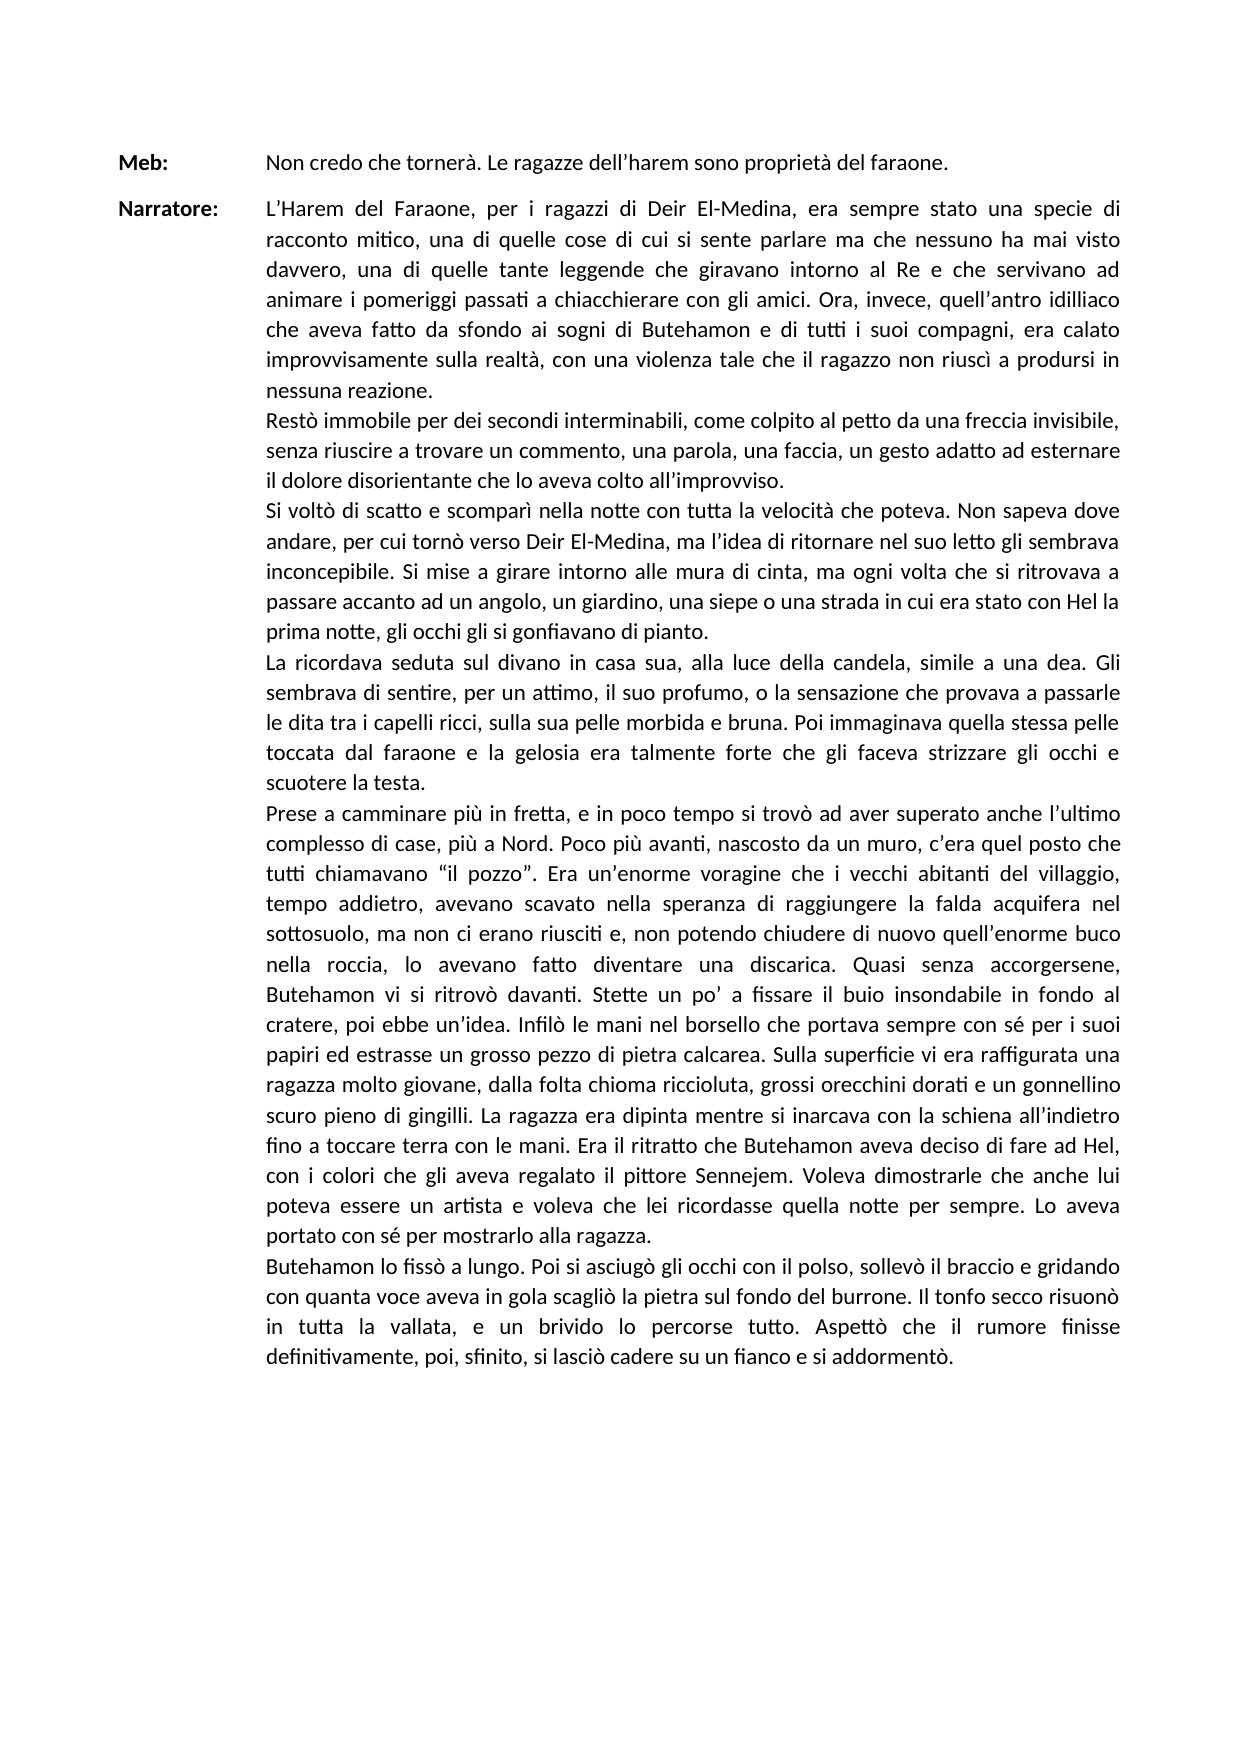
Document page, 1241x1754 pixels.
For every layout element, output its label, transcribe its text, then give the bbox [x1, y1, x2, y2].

text Meb: Non credo che tornerà. Le ragazze dell’harem sono proprietà del faraone. [118, 148, 1122, 176]
text Narratore: L’Harem del Faraone, per i ragazzi di Deir El-Medina, era sempre stato una specie di racconto mitico, una di quelle cose di cui si sente parlare ma che nessuno ha mai visto davvero, una di quelle tante leggende che giravano intorno al Re e che servivano ad animare i pomeriggi passati a chiacchierare con gli amici. Ora, invece, quell’antro idilliaco che aveva fatto da sfondo ai sogni di Butehamon e di tutti i suoi compagni, era calato improvvisamente sulla realtà, con una violenza tale che il ragazzo non riuscì a prodursi in nessuna reazione. [118, 194, 1122, 404]
text Si voltò di scatto e scomparì nella notte con tutta la velocità che poteva. Non sapeva dove andare, per cui tornò verso Deir El-Medina, ma l’idea di ritornare nel suo letto gli sembrava inconcepibile. Si mise a girare intorno alle mura di cinta, ma ogni volta che si ritrovava a passare accanto ad un angolo, un giardino, una siepe o una strada in cui era stato con Hel la prima notte, gli occhi gli si gonfiavano di pianto. [266, 497, 1122, 645]
text Prese a camminare più in fretta, e in poco tempo si trovò ad aver superato anche l’ultimo complesso di case, più a Nord. Poco più avanti, nascosto da un muro, c’era quel posto che tutti chiamavano “il pozzo”. Era un’enorme voragine che i vecchi abitanti del villaggio, tempo addietro, avevano scavato nella speranza di raggiungere la falda acquifera nel sottosuolo, ma non ci erano riusciti e, non potendo chiudere di nuovo quell’enorme buco nella roccia, lo avevano fatto diventare una discarica. Quasi senza accorgersene, Butehamon vi si ritrovò davanti. Stette un po’ a fissare il buio insondabile in fondo al cratere, poi ebbe un’idea. Infilò le mani nel borsello che portava sempre con sé per i suoi papiri ed estrasse un grosso pezzo di pietra calcarea. Sulla superficie vi era raffigurata una ragazza molto giovane, dalla folta chioma riccioluta, grossi orecchini dorati e un gonnellino scuro pieno di gingilli. La ragazza era dipinta mentre si inarcava con la schiena all’indietro fino a toccare terra con le mani. Era il ritratto che Butehamon aveva deciso di fare ad Hel, con i colori che gli aveva regalato il pittore Sennejem. Voleva dimostrarle che anche lui poteva essere un artista e voleva che lei ricordasse quella notte per sempre. Lo aveva portato con sé per mostrarlo alla ragazza. [266, 799, 1122, 1249]
text La ricordava seduta sul divano in casa sua, alla luce della candela, simile a una dea. Gli sembrava di sentire, per un attimo, il suo profumo, o la sensazione che provava a passarle le dita tra i capelli ricci, sulla sua pelle morbida e bruna. Poi immaginava quella stessa pelle toccata dal faraone e la gelosia era talmente forte che gli faceva strizzare gli occhi e scuotere la testa. [266, 648, 1122, 796]
text Butehamon lo fissò a lungo. Poi si asciugò gli occhi con il polso, sollevò il braccio e gridando con quanta voce aveva in gola scagliò la pietra sul fondo del burrone. Il tonfo secco risuonò in tutta la vallata, e un brivido lo percorse tutto. Aspettò che il rumore finisse definitivamente, poi, sfinito, si lasciò cadere su un fianco e si addormentò. [266, 1252, 1122, 1370]
text Restò immobile per dei secondi interminabili, come colpito al petto da una freccia invisibile, senza riuscire a trovare un commento, una parola, una faccia, un gesto adatto ad esternare il dolore disorientante che lo aveva colto all’improvviso. [266, 406, 1122, 494]
